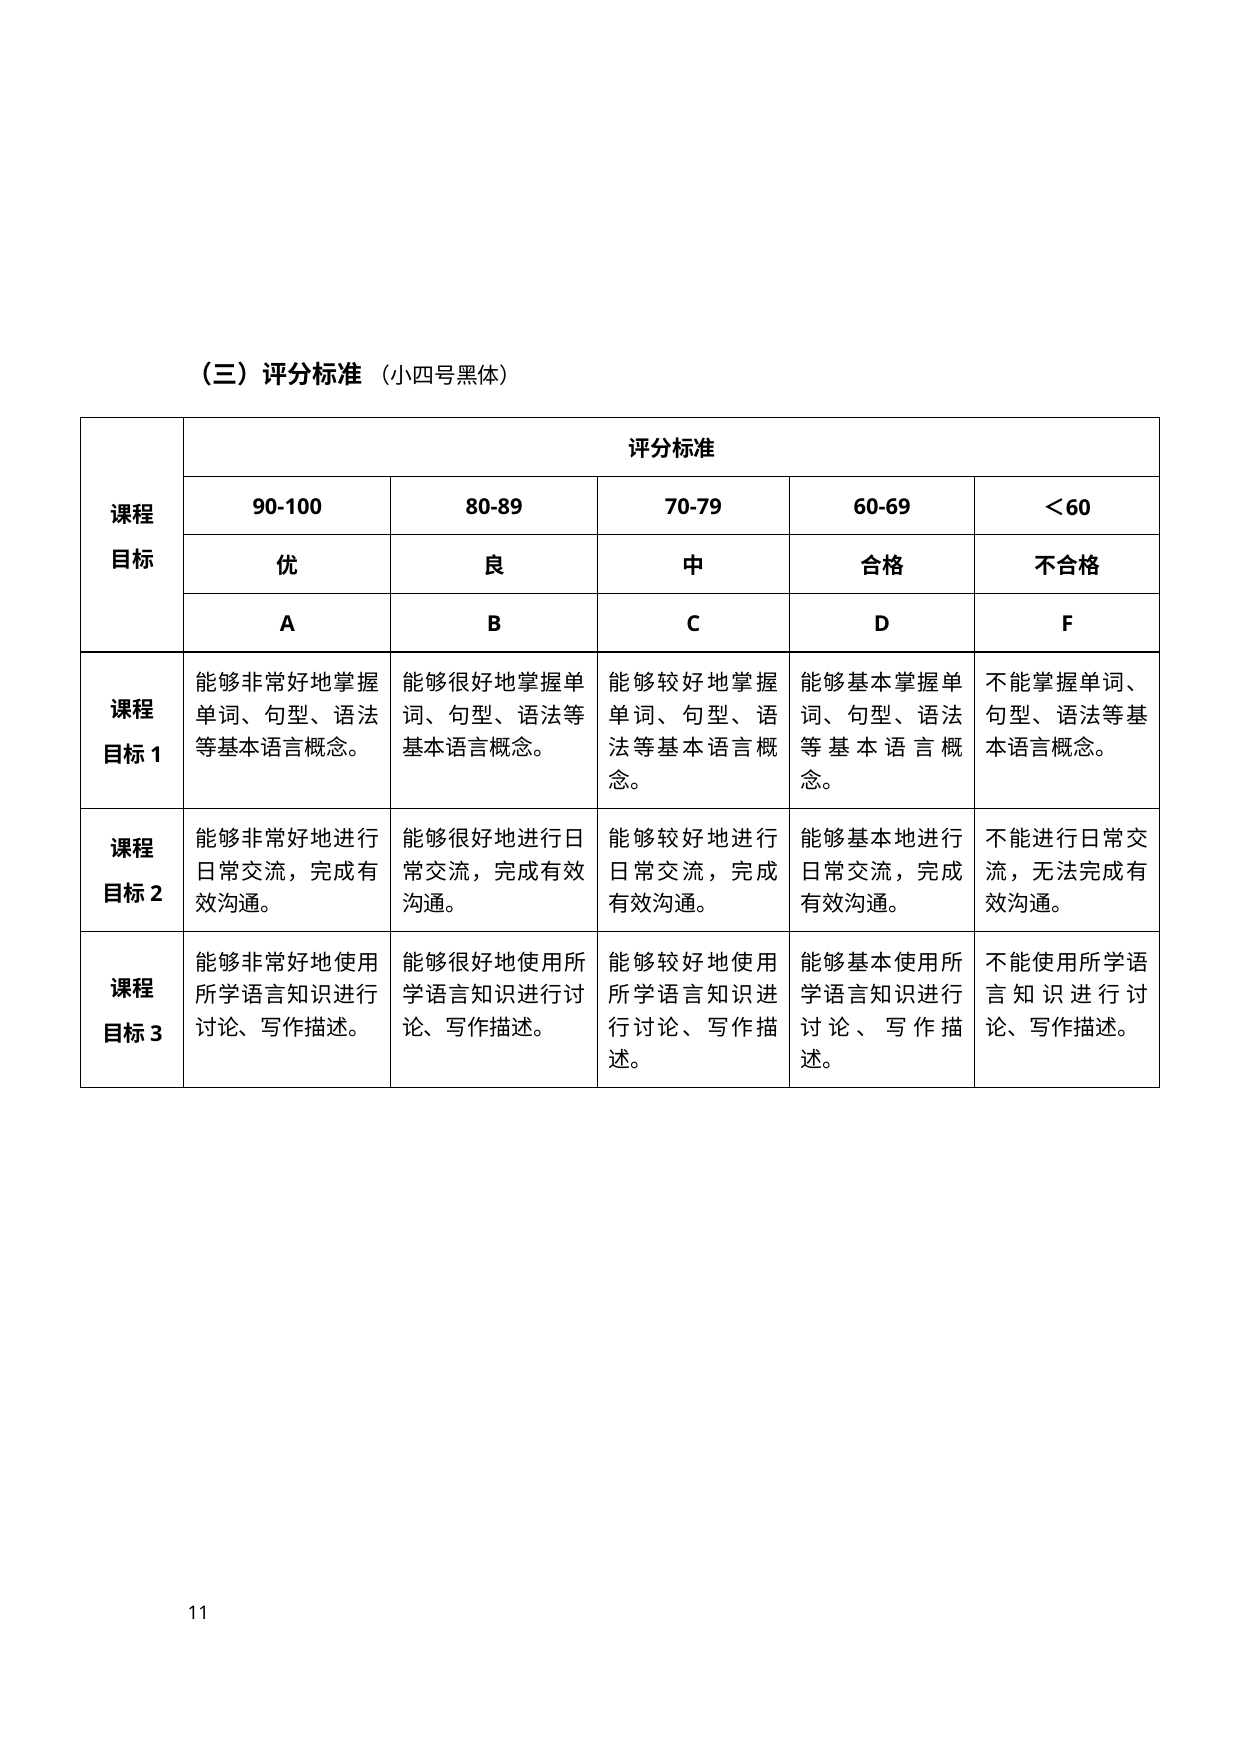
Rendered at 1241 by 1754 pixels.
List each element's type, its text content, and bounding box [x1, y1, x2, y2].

table_cell A [184, 594, 390, 651]
table_cell B [391, 594, 597, 651]
table_header 评分标准 [184, 418, 1159, 476]
table_cell 80-89 [391, 477, 597, 534]
table_cell 能够较好地掌握单词、句型、语法等基本语言概念。 [598, 653, 789, 807]
table_cell 70-79 [598, 477, 789, 534]
table_cell 能够非常好地使用所学语言知识进行讨论、写作描述。 [184, 932, 390, 1087]
table_cell 良 [391, 535, 597, 593]
table_cell 能够非常好地进行日常交流，完成有效沟通。 [184, 809, 390, 931]
table_cell 课程 目标3 [81, 932, 183, 1087]
table_cell 能够基本地进行日常交流，完成有效沟通。 [790, 809, 974, 931]
table_cell 能够较好地进行日常交流，完成有效沟通。 [598, 809, 789, 931]
text （三）评分标准 （小四号黑体） [187, 340, 1053, 405]
table_cell 不合格 [975, 535, 1159, 593]
table_cell 不能掌握单词、句型、语法等基本语言概念。 [975, 653, 1159, 807]
table_cell 课程 目标1 [81, 653, 183, 807]
table_cell F [975, 594, 1159, 651]
table_cell 能够基本掌握单词、句型、语法等基本语言概念。 [790, 653, 974, 807]
table_cell 中 [598, 535, 789, 593]
table_cell ＜60 [975, 477, 1159, 534]
table_cell 不能使用所学语言知识进行讨论、写作描述。 [975, 932, 1159, 1087]
table_cell 能够很好地进行日常交流，完成有效沟通。 [391, 809, 597, 931]
table_cell 60-69 [790, 477, 974, 534]
table_cell 课程 目标2 [81, 809, 183, 931]
table_cell C [598, 594, 789, 651]
table_cell 能够很好地掌握单词、句型、语法等基本语言概念。 [391, 653, 597, 807]
table_cell 能够非常好地掌握单词、句型、语法等基本语言概念。 [184, 653, 390, 807]
table_cell 能够较好地使用所学语言知识进行讨论、写作描述。 [598, 932, 789, 1087]
table_cell D [790, 594, 974, 651]
table_cell 合格 [790, 535, 974, 593]
table_cell 优 [184, 535, 390, 593]
table_cell 90-100 [184, 477, 390, 534]
table_cell 能够基本使用所学语言知识进行讨论、写作描述。 [790, 932, 974, 1087]
table_header 课程 目标 [81, 418, 183, 651]
table_cell 能够很好地使用所学语言知识进行讨论、写作描述。 [391, 932, 597, 1087]
table_cell 不能进行日常交流，无法完成有效沟通。 [975, 809, 1159, 931]
